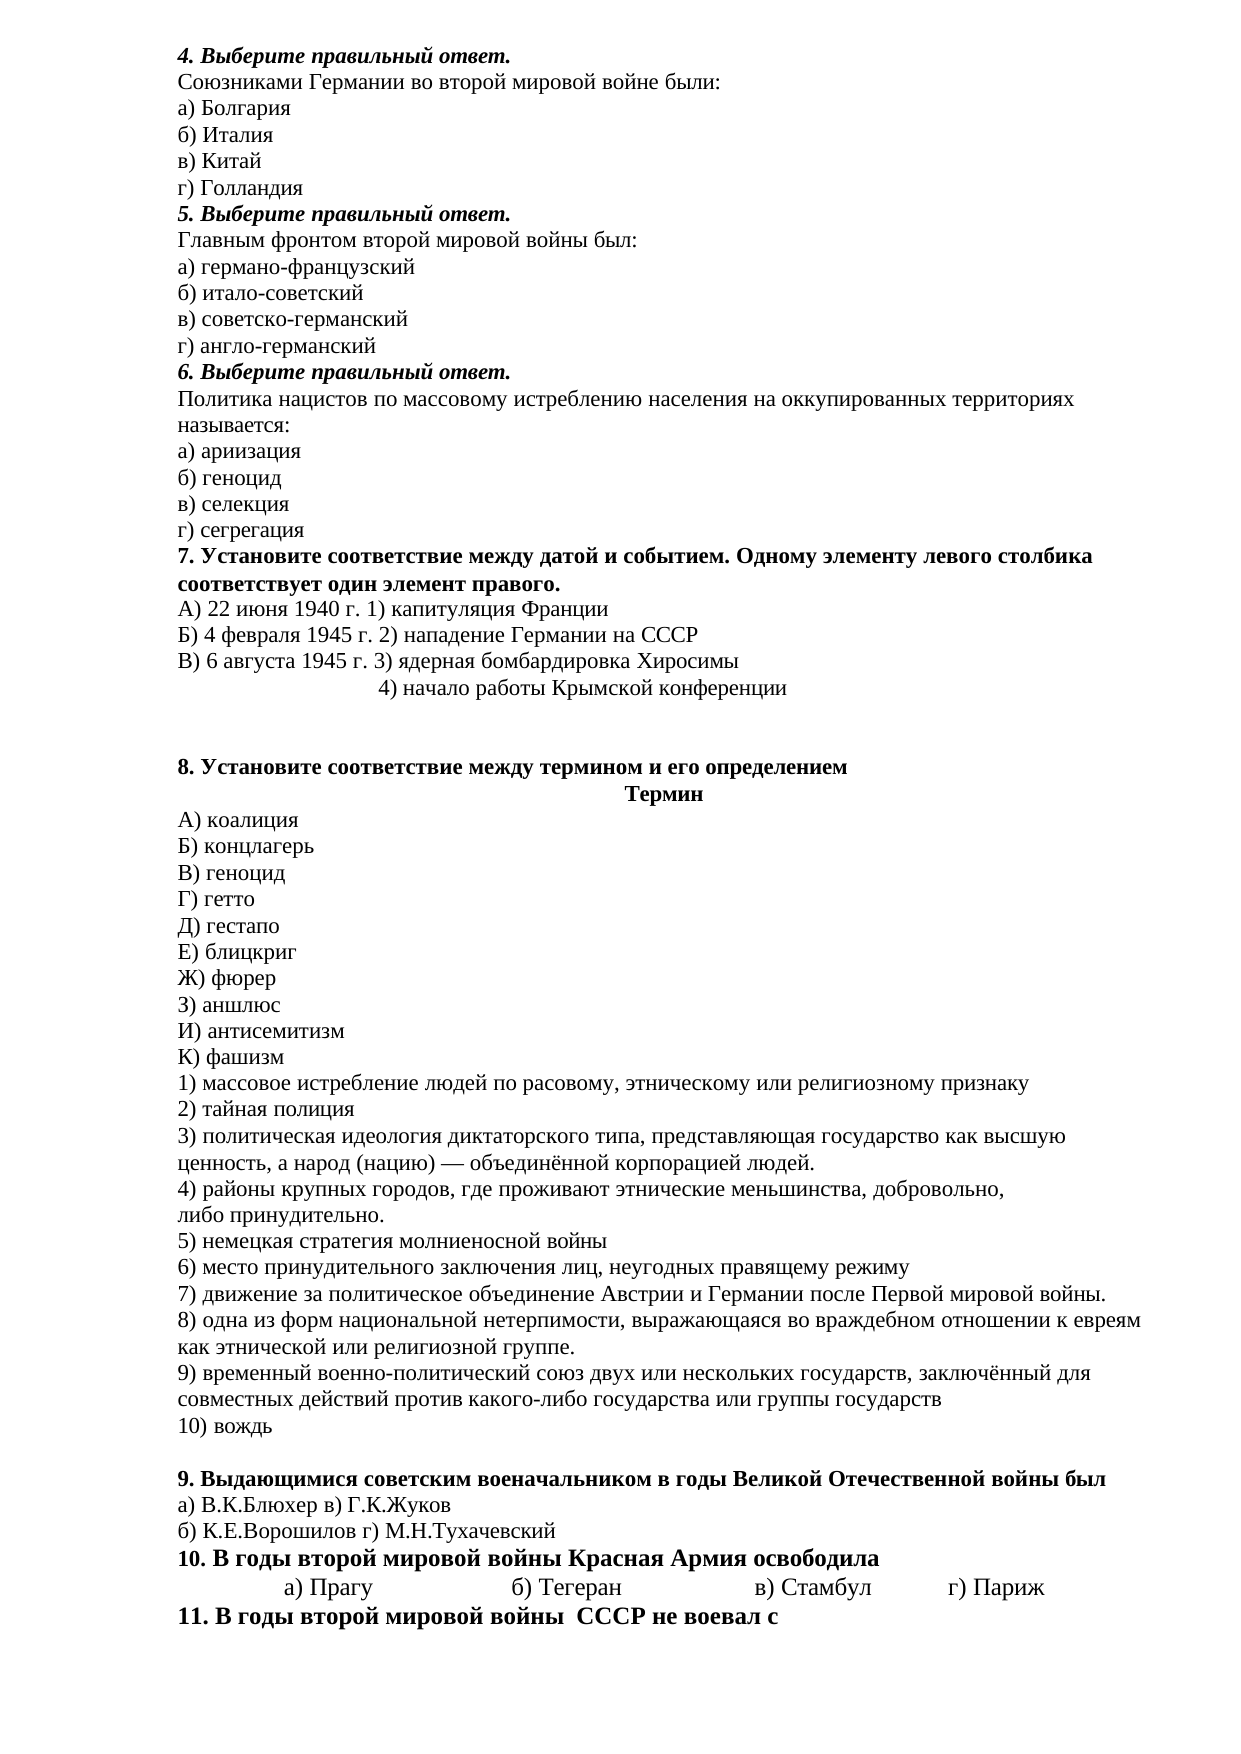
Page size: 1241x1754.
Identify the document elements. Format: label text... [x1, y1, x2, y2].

list одна из форм национальной нетерпимости, выражающаяся во враждебном отношении к евреям как этнической или религиозной группе. [177, 1306, 1142, 1359]
text а) Прагу б) Тегеран в) Стамбул г) Париж [283, 1572, 1196, 1601]
list Установите соответствие между термином и его определением [177, 754, 1196, 780]
text а) В.К.Блюхер в) Г.К.Жуков [177, 1491, 1196, 1517]
list Выдающимися советским военачальником в годы Великой Отечественной войны был [177, 1465, 1196, 1491]
list массовое истребление людей по расовому, этническому или религиозному признаку [177, 1070, 1196, 1096]
list Выберите правильный ответ. [177, 358, 1196, 384]
list немецкая стратегия молниеносной войны [177, 1228, 1196, 1254]
text Г) гетто Д) гестапо [177, 885, 281, 938]
text г) Голландия [177, 174, 1196, 200]
list Выберите правильный ответ. [177, 42, 1196, 68]
list вождь [177, 1412, 1196, 1438]
subtitle В годы второй мировой войны Красная Армия освободила [177, 1544, 1196, 1572]
text в) советско-германский г) англо-германский [177, 306, 421, 358]
subtitle В годы второй мировой войны СССР не воевал с [177, 1601, 1196, 1630]
text б) К.Е.Ворошилов г) М.Н.Тухачевский [177, 1517, 1196, 1543]
text Термин [624, 780, 1196, 806]
text г) сегрегация [177, 516, 1196, 543]
text Главным фронтом второй мировой войны был: [177, 227, 1196, 253]
list политическая идеология диктаторского типа, представляющая государство как высшую ценность, а народ (нацию) — объединённой корпорацией людей. [177, 1122, 1066, 1175]
list место принудительного заключения лиц, неугодных правящему режиму [177, 1254, 1196, 1280]
text Политика нацистов по массовому истреблению населения на оккупированных территориях называется: [177, 384, 1116, 437]
list Установите соответствие между датой и событием. Одному элементу левого столбика соответствует один элемент правого. [177, 543, 1093, 596]
text а) ариизация б) геноцид в) селекция [177, 437, 302, 516]
text А) 22 июня 1940 г. 1) капитуляция Франции [177, 597, 1196, 622]
text В) 6 августа 1945 г. 3) ядерная бомбардировка Хиросимы [177, 648, 1196, 674]
text Е) блицкриг Ж) фюрер З) аншлюс [177, 938, 297, 1017]
text а) германо-французский б) итало-советский [177, 253, 421, 305]
list движение за политическое объединение Австрии и Германии после Первой мировой войны. [177, 1280, 1196, 1306]
list районы крупных городов, где проживают этнические меньшинства, добровольно, либо принудительно. [177, 1175, 1005, 1228]
text а) Болгария б) Италия в) Китай [177, 94, 291, 173]
list тайная полиция [177, 1096, 1196, 1122]
list временный военно-политический союз двух или нескольких государств, заключённый для совместных действий против какого-либо государства или группы государств [177, 1359, 1091, 1412]
text Союзниками Германии во второй мировой войне были: [177, 68, 1196, 94]
list Выберите правильный ответ. [177, 201, 1196, 227]
text И) антисемитизм К) фашизм [177, 1017, 363, 1070]
text А) коалиция Б) концлагерь В) геноцид [177, 806, 317, 885]
list начало работы Крымской конференции [378, 674, 1196, 700]
text Б) 4 февраля 1945 г. 2) нападение Германии на СССР [177, 622, 1196, 648]
